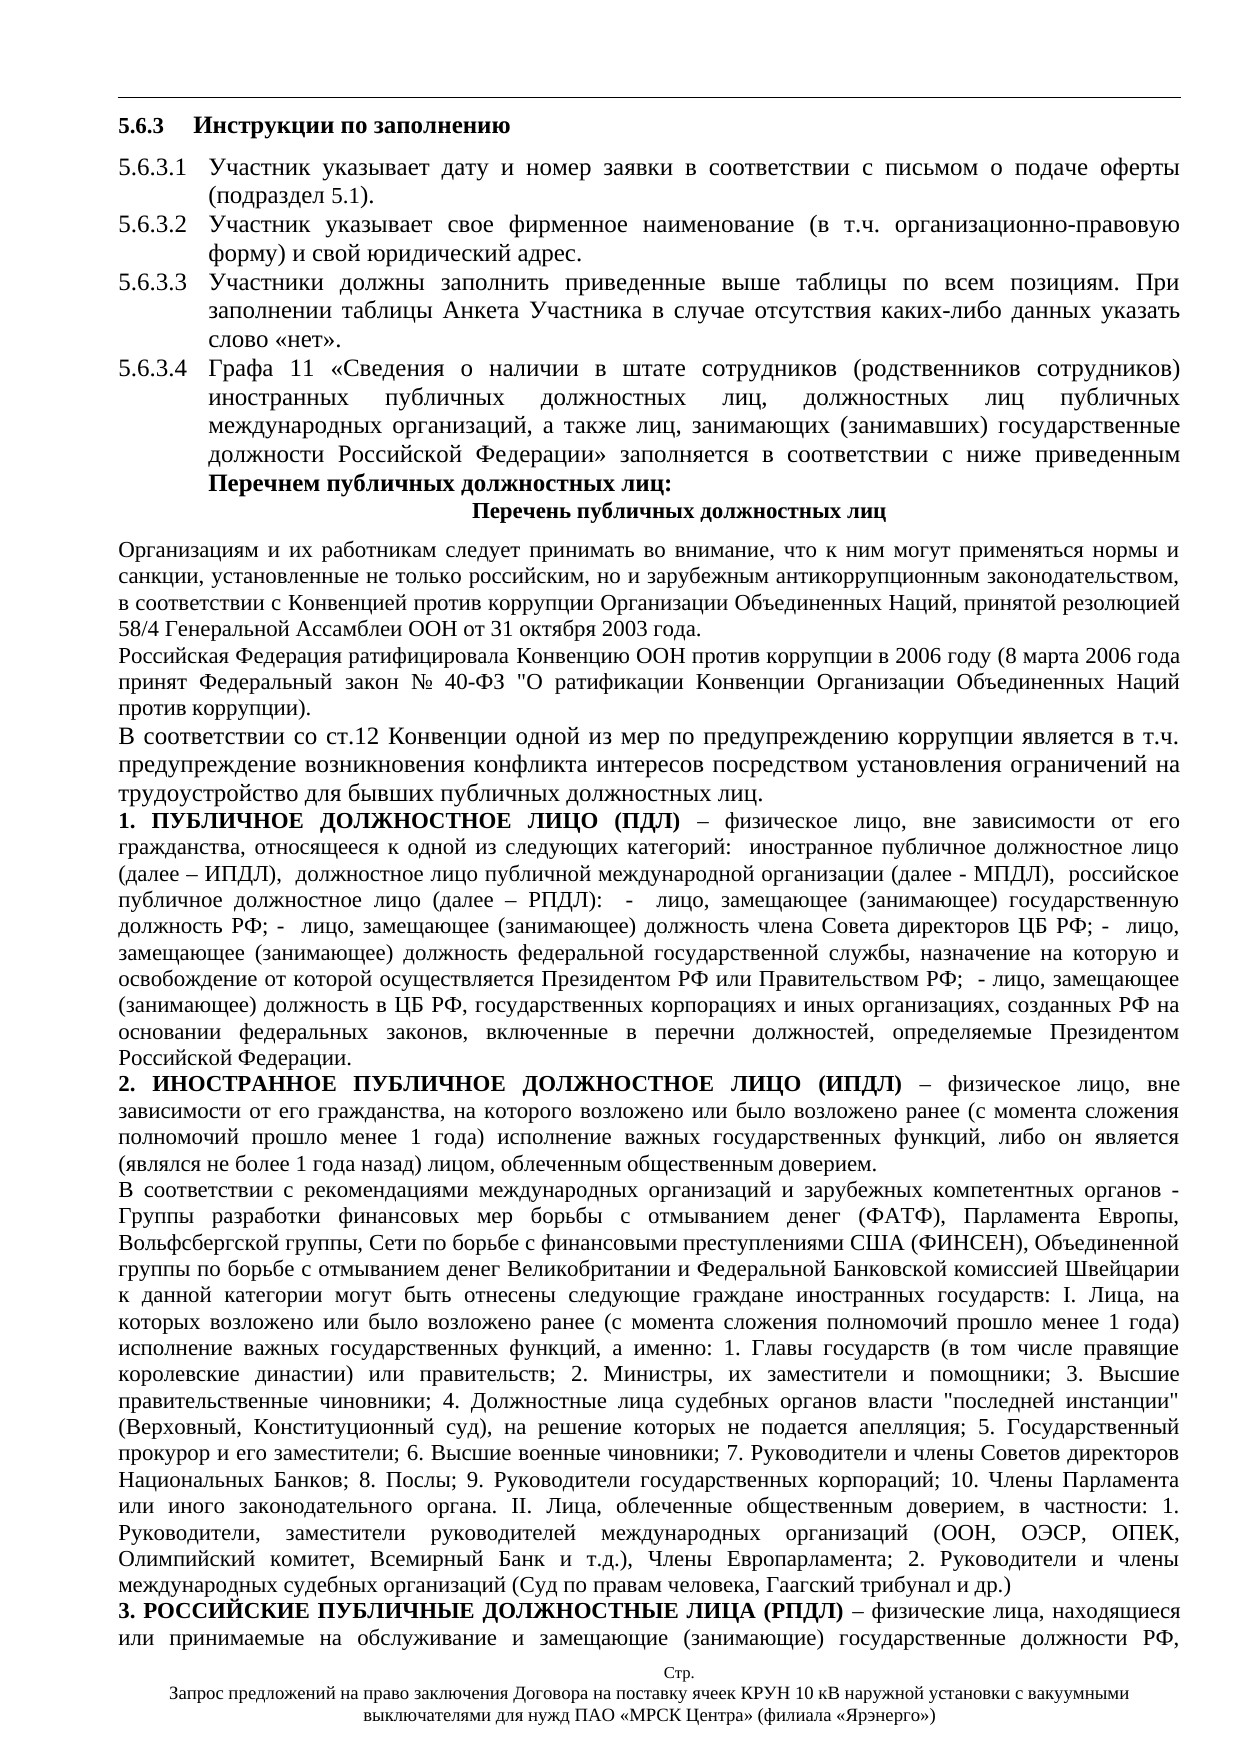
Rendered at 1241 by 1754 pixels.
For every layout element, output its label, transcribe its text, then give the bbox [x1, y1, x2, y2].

text Организациям и их работникам следует принимать во внимание, что к ним могут применяться нормы и санкции, установленные не только российским, но и зарубежным антикоррупционным законодательством, в соответствии с Конвенцией против коррупции Организации Объединенных Наций, принятой резолюцией 58/4 Генеральной Ассамблеи ООН от 31 октября 2003 года. [118, 536, 1181, 642]
text В соответствии с рекомендациями международных организаций и зарубежных компетентных органов - Группы разработки финансовых мер борьбы с отмыванием денег (ФАТФ), Парламента Европы, Вольфсбергской группы, Сети по борьбе с финансовыми преступлениями США (ФИНСЕН), Объединенной группы по борьбе с отмыванием денег Великобритании и Федеральной Банковской комиссией Швейцарии к данной категории могут быть отнесены следующие граждане иностранных государств: I. Лица, на которых возложено или было возложено ранее (с момента сложения полномочий прошло менее 1 года) исполнение важных государственных функций, а именно: 1. Главы государств (в том числе правящие королевские династии) или правительств; 2. Министры, их заместители и помощники; 3. Высшие правительственные чиновники; 4. Должностные лица судебных органов власти "последней инстанции" (Верховный, Конституционный суд), на решение которых не подается апелляция; 5. Государственный прокурор и его заместители; 6. Высшие военные чиновники; 7. Руководители и члены Советов директоров Национальных Банков; 8. Послы; 9. Руководители государственных корпораций; 10. Члены Парламента или иного законодательного органа. II. Лица, облеченные общественным доверием, в частности: 1. Руководители, заместители руководителей международных организаций (ООН, ОЭСР, ОПЕК, Олимпийский комитет, Всемирный Банк и т.д.), Члены Европарламента; 2. Руководители и члены международных судебных организаций (Суд по правам человека, Гаагский трибунал и др.) [118, 1176, 1181, 1598]
subtitle Инструкции по заполнению [118, 111, 1181, 139]
text В соответствии со ст.12 Конвенции одной из мер по предупреждению коррупции является в т.ч. предупреждение возникновения конфликта интересов посредством установления ограничений на трудоустройство для бывших публичных должностных лиц. [118, 721, 1181, 807]
text 2. ИНОСТРАННОЕ ПУБЛИЧНОЕ ДОЛЖНОСТНОЕ ЛИЦО (ИПДЛ) – физическое лицо, вне зависимости от его гражданства, на которого возложено или было возложено ранее (с момента сложения полномочий прошло менее 1 года) исполнение важных государственных функций, либо он является (являлся не более 1 года назад) лицом, облеченным общественным доверием. [118, 1071, 1181, 1176]
text Перечень публичных должностных лиц [118, 497, 1181, 523]
list Графа 11 «Сведения о наличии в штате сотрудников (родственников сотрудников) иностранных публичных должностных лиц, должностных лиц публичных международных организаций, а также лиц, занимающих (занимавших) государственные должности Российской Федерации» заполняется в соответствии с ниже приведенным Перечнем публичных должностных лиц: [118, 353, 1181, 497]
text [118, 1598, 1181, 1650]
text Российская Федерация ратифицировала Конвенцию ООН против коррупции в 2006 году (8 марта 2006 года принят Федеральный закон № 40-ФЗ "О ратификации Конвенции Организации Объединенных Наций против коррупции). [118, 642, 1181, 721]
list Участник указывает свое фирменное наименование (в т.ч. организационно-правовую форму) и свой юридический адрес. [118, 209, 1181, 267]
list Участники должны заполнить приведенные выше таблицы по всем позициям. При заполнении таблицы Анкета Участника в случае отсутствия каких-либо данных указать слово «нет». [118, 267, 1181, 353]
list Участник указывает дату и номер заявки в соответствии с письмом о подаче оферты (подраздел 5.1). [118, 152, 1181, 209]
text 1. ПУБЛИЧНОЕ ДОЛЖНОСТНОЕ ЛИЦО (ПДЛ) – физическое лицо, вне зависимости от его гражданства, относящееся к одной из следующих категорий: иностранное публичное должностное лицо (далее – ИПДЛ), должностное лицо публичной международной организации (далее - МПДЛ), российское публичное должностное лицо (далее – РПДЛ): - лицо, замещающее (занимающее) государственную должность РФ; - лицо, замещающее (занимающее) должность члена Совета директоров ЦБ РФ; - лицо, замещающее (занимающее) должность федеральной государственной службы, назначение на которую и освобождение от которой осуществляется Президентом РФ или Правительством РФ; - лицо, замещающее (занимающее) должность в ЦБ РФ, государственных корпорациях и иных организациях, созданных РФ на основании федеральных законов, включенные в перечни должностей, определяемые Президентом Российской Федерации. [118, 807, 1181, 1071]
